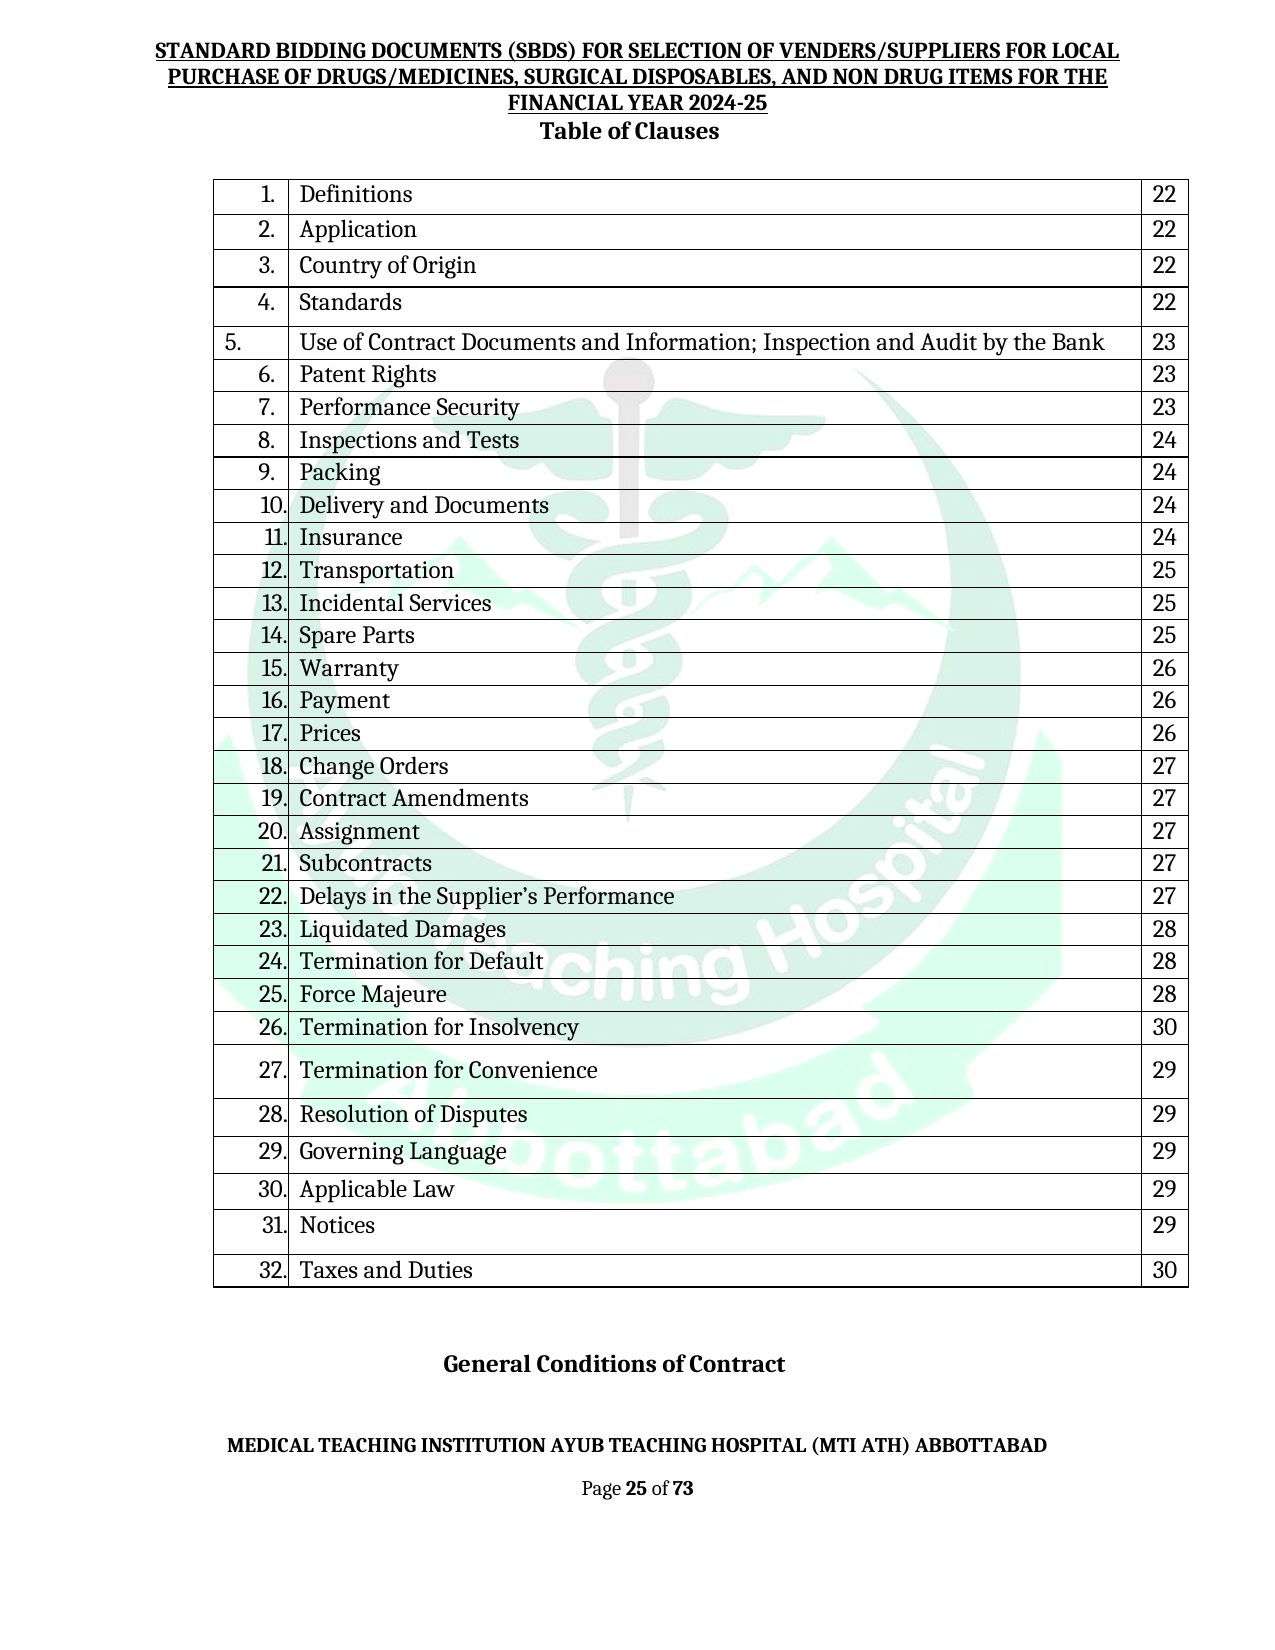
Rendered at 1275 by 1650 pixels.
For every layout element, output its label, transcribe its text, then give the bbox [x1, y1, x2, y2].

text General Conditions of Contract [150, 1349, 786, 1378]
table_cell 31. [214, 1210, 288, 1254]
table_header 22 [1142, 180, 1188, 213]
table_cell Inspections and Tests [289, 425, 1141, 456]
table_cell 22. [214, 881, 288, 913]
table_cell 10. [214, 490, 288, 522]
table_cell Delays in the Supplier’s Performance [289, 881, 1141, 913]
table_cell 23 [1142, 360, 1188, 391]
table_cell Taxes and Duties [289, 1255, 1141, 1286]
table_cell Incidental Services [289, 588, 1141, 619]
table_cell 30. [214, 1174, 288, 1209]
table_cell 5. [214, 327, 288, 358]
table_cell 23 [1142, 327, 1188, 358]
table_cell 29 [1142, 1174, 1188, 1209]
table_cell Assignment [289, 816, 1141, 848]
table_cell Applicable Law [289, 1174, 1141, 1209]
table_cell 29 [1142, 1210, 1188, 1254]
table_cell 32. [214, 1255, 288, 1286]
table_cell Termination for Convenience [289, 1045, 1141, 1098]
table_cell 22 [1142, 250, 1188, 286]
table_cell Transportation [289, 555, 1141, 587]
table_cell 29 [1142, 1045, 1188, 1098]
table_cell 2. [214, 215, 288, 249]
table_cell 26 [1142, 686, 1188, 717]
table_cell Performance Security [289, 392, 1141, 424]
table_cell Subcontracts [289, 849, 1141, 880]
table_cell 29 [1142, 1099, 1188, 1136]
table_cell 22 [1142, 288, 1188, 326]
table_cell 27 [1142, 784, 1188, 815]
table_cell Termination for Insolvency [289, 1012, 1141, 1044]
table_cell Prices [289, 718, 1141, 750]
table_cell Packing [289, 458, 1141, 489]
table_cell 27. [214, 1045, 288, 1098]
table_cell 27 [1142, 751, 1188, 782]
table_cell 23 [1142, 392, 1188, 424]
table_cell 24 [1142, 523, 1188, 554]
table_cell 16. [214, 686, 288, 717]
table_cell 18. [214, 751, 288, 782]
table_cell Country of Origin [289, 250, 1141, 286]
table_cell Delivery and Documents [289, 490, 1141, 522]
table_cell Spare Parts [289, 620, 1141, 652]
table_cell Liquidated Damages [289, 914, 1141, 945]
table_cell Change Orders [289, 751, 1141, 782]
table_cell 6. [214, 360, 288, 391]
table_cell Resolution of Disputes [289, 1099, 1141, 1136]
table_cell 24. [214, 946, 288, 978]
table_cell 25 [1142, 588, 1188, 619]
table_cell 29. [214, 1137, 288, 1173]
table_cell Termination for Default [289, 946, 1141, 978]
table_cell 24 [1142, 490, 1188, 522]
table_cell Payment [289, 686, 1141, 717]
table_cell Warranty [289, 653, 1141, 684]
table_cell 8. [214, 425, 288, 456]
table_cell 30 [1142, 1012, 1188, 1044]
table_cell 29 [1142, 1137, 1188, 1173]
table_cell 28 [1142, 979, 1188, 1011]
table_cell Insurance [289, 523, 1141, 554]
table_cell 28 [1142, 914, 1188, 945]
table_cell 12. [214, 555, 288, 587]
table_cell 27 [1142, 816, 1188, 848]
table_cell 25. [214, 979, 288, 1011]
table_cell Standards [289, 288, 1141, 326]
table_cell 28. [214, 1099, 288, 1136]
table_header 1. [214, 180, 288, 213]
table_cell 11. [214, 523, 288, 554]
table_cell 17. [214, 718, 288, 750]
table_cell 24 [1142, 425, 1188, 456]
subtitle Table of Clauses [150, 117, 719, 145]
table_cell 26. [214, 1012, 288, 1044]
table_cell 22 [1142, 215, 1188, 249]
table_header Definitions [289, 180, 1141, 213]
table_cell 13. [214, 588, 288, 619]
table_cell 25 [1142, 620, 1188, 652]
table_cell Notices [289, 1210, 1141, 1254]
table_cell Application [289, 215, 1141, 249]
table_cell 9. [214, 458, 288, 489]
table_cell 26 [1142, 653, 1188, 684]
table_cell Use of Contract Documents and Information; Inspection and Audit by the Bank [289, 327, 1141, 358]
table_cell 4. [214, 288, 288, 326]
table_cell 25 [1142, 555, 1188, 587]
table_cell 26 [1142, 718, 1188, 750]
table_cell 23. [214, 914, 288, 945]
table_cell 27 [1142, 849, 1188, 880]
table_cell Force Majeure [289, 979, 1141, 1011]
table_cell 3. [214, 250, 288, 286]
table_cell 30 [1142, 1255, 1188, 1286]
table_cell 24 [1142, 458, 1188, 489]
table_cell 7. [214, 392, 288, 424]
table_cell 14. [214, 620, 288, 652]
table_cell 28 [1142, 946, 1188, 978]
table_cell Patent Rights [289, 360, 1141, 391]
table_cell 20. [214, 816, 288, 848]
table_cell Contract Amendments [289, 784, 1141, 815]
table_cell 27 [1142, 881, 1188, 913]
table_cell 15. [214, 653, 288, 684]
table_cell Governing Language [289, 1137, 1141, 1173]
table_cell 21. [214, 849, 288, 880]
table_cell 19. [214, 784, 288, 815]
